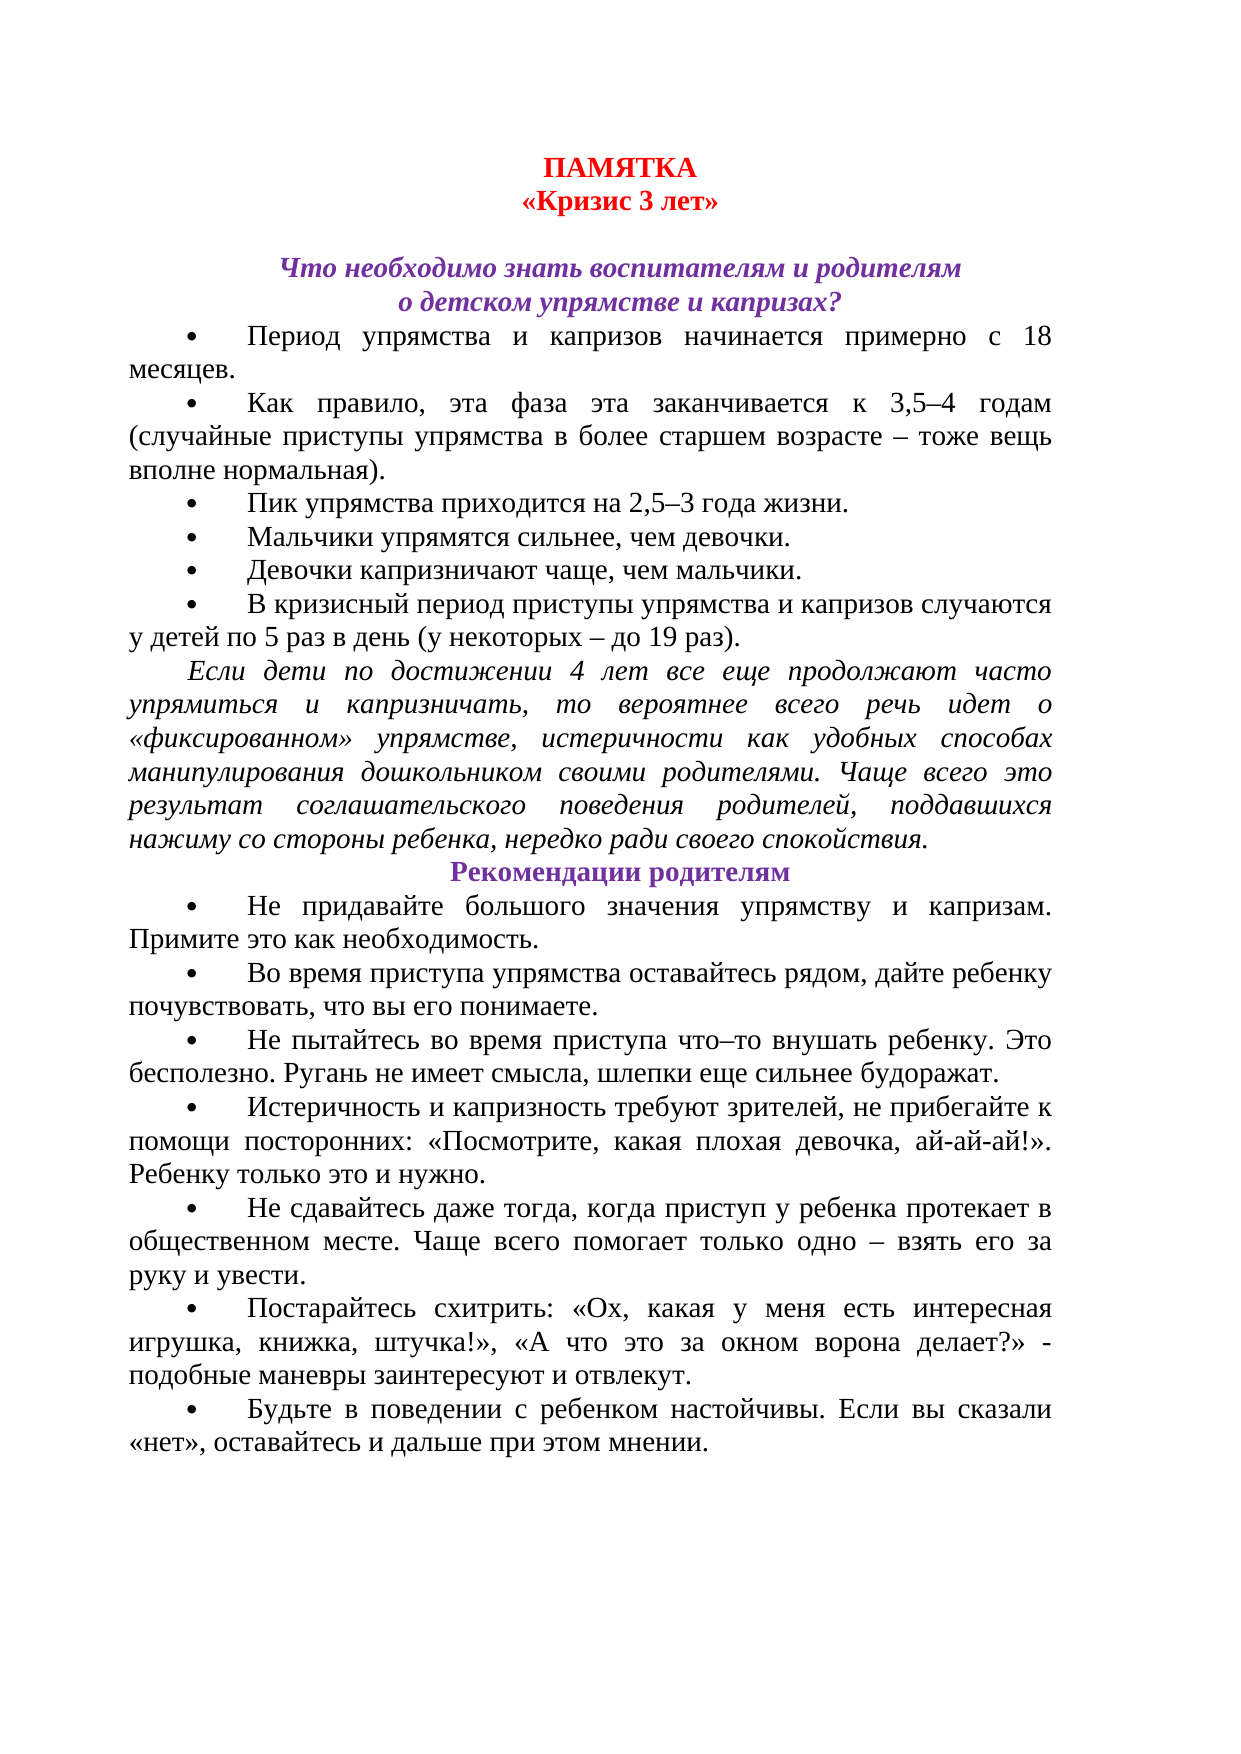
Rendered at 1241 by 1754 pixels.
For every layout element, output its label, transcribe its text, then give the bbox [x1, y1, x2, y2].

text ПАМЯТКА [128, 150, 1053, 183]
text Рекомендации родителям [128, 854, 1053, 888]
list Период упрямства и капризов начинается примерно с 18 месяцев. [128, 318, 1053, 385]
text Что необходимо знать воспитателям и родителям [128, 251, 1053, 284]
list Девочки капризничают чаще, чем мальчики. [128, 552, 1053, 586]
list Постарайтесь схитрить: «Ох, какая у меня есть интересная игрушка, книжка, штучка!», «А что это за окном ворона делает?» - подобные маневры заинтересуют и отвлекут. [128, 1290, 1053, 1391]
list Пик упрямства приходится на 2,5–3 года жизни. [128, 485, 1053, 519]
list Мальчики упрямятся сильнее, чем девочки. [128, 519, 1053, 552]
text «Кризис 3 лет» [128, 183, 1053, 217]
list Не пытайтесь во время приступа что–то внушать ребенку. Это бесполезно. Ругань не имеет смысла, шлепки еще сильнее будоражат. [128, 1022, 1053, 1089]
list Как правило, эта фаза эта заканчивается к 3,5–4 годам (случайные приступы упрямства в более старшем возрасте – тоже вещь вполне нормальная). [128, 385, 1053, 485]
list Не придавайте большого значения упрямству и капризам. Примите это как необходимость. [128, 888, 1053, 955]
list Истеричность и капризность требуют зрителей, не прибегайте к помощи посторонних: «Посмотрите, какая плохая девочка, ай-ай-ай!». Ребенку только это и нужно. [128, 1089, 1053, 1190]
list Будьте в поведении с ребенком настойчивы. Если вы сказали «нет», оставайтесь и дальше при этом мнении. [128, 1391, 1053, 1458]
list Во время приступа упрямства оставайтесь рядом, дайте ребенку почувствовать, что вы его понимаете. [128, 955, 1053, 1022]
list Не сдавайтесь даже тогда, когда приступ у ребенка протекает в общественном месте. Чаще всего помогает только одно – взять его за руку и увести. [128, 1190, 1053, 1290]
text о детском упрямстве и капризах? [128, 284, 1053, 318]
text Если дети по достижении 4 лет все еще продолжают часто упрямиться и капризничать, то вероятнее всего речь идет о «фиксированном» упрямстве, истеричности как удобных способах манипулирования дошкольником своими родителями. Чаще всего это результат соглашательского поведения родителей, поддавшихся нажиму со стороны ребенка, нередко ради своего спокойствия. [128, 653, 1053, 854]
list В кризисный период приступы упрямства и капризов случаются у детей по 5 раз в день (у некоторых – до 19 раз). [128, 586, 1053, 653]
